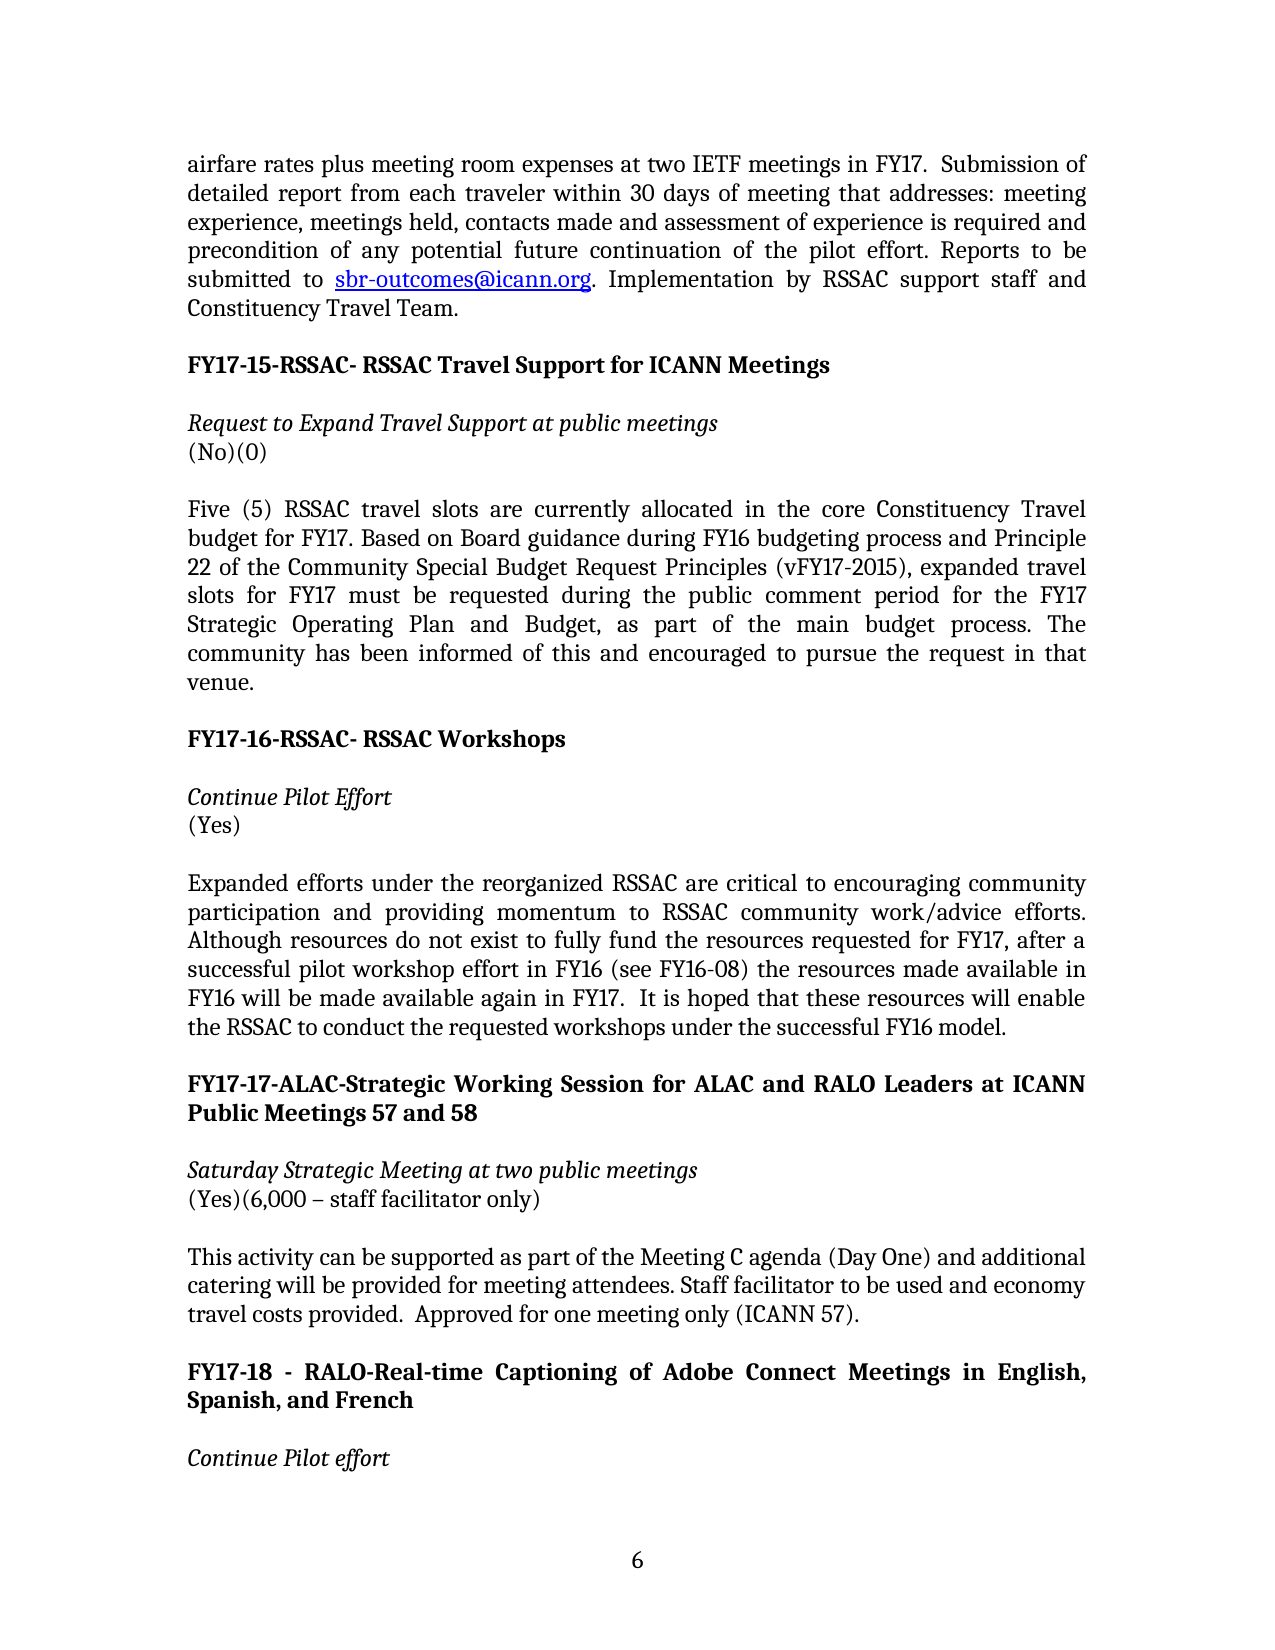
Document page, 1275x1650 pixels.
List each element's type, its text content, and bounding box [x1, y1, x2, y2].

text Continue Pilot Effort [187, 782, 1087, 811]
text (No)(0) [187, 437, 1087, 466]
text Continue Pilot effort [187, 1444, 1087, 1472]
text FY17-18 - RALO-Real-time Captioning of Adobe Connect Meetings in English, Spanish, and French [187, 1357, 1087, 1415]
text Five (5) RSSAC travel slots are currently allocated in the core Constituency Travel budget for FY17. Based on Board guidance during FY16 budgeting process and Principle 22 of the Community Special Budget Request Principles (vFY17-2015), expanded travel slots for FY17 must be requested during the public comment period for the FY17 Strategic Operating Plan and Budget, as part of the main budget process. The community has been informed of this and encouraged to pursue the request in that venue. [187, 495, 1087, 696]
text Saturday Strategic Meeting at two public meetings [187, 1156, 1087, 1185]
text (Yes) [187, 811, 1087, 840]
text FY17-16-RSSAC- RSSAC Workshops [187, 725, 1087, 754]
text (Yes)(6,000 – staff facilitator only) [187, 1185, 1087, 1214]
text This activity can be supported as part of the Meeting C agenda (Day One) and additional catering will be provided for meeting attendees. Staff facilitator to be used and economy travel costs provided. Approved for one meeting only (ICANN 57). [187, 1242, 1087, 1329]
text Expanded efforts under the reorganized RSSAC are critical to encouraging community participation and providing momentum to RSSAC community work/advice efforts. Although resources do not exist to fully fund the resources requested for FY17, after a successful pilot workshop effort in FY16 (see FY16-08) the resources made available in FY16 will be made available again in FY17. It is hoped that these resources will enable the RSSAC to conduct the requested workshops under the successful FY16 model. [187, 869, 1087, 1041]
text Request to Expand Travel Support at public meetings [187, 409, 1087, 437]
text FY17-17-ALAC-Strategic Working Session for ALAC and RALO Leaders at ICANN Public Meetings 57 and 58 [187, 1070, 1087, 1127]
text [187, 150, 1087, 322]
text FY17-15-RSSAC- RSSAC Travel Support for ICANN Meetings [187, 351, 1087, 380]
